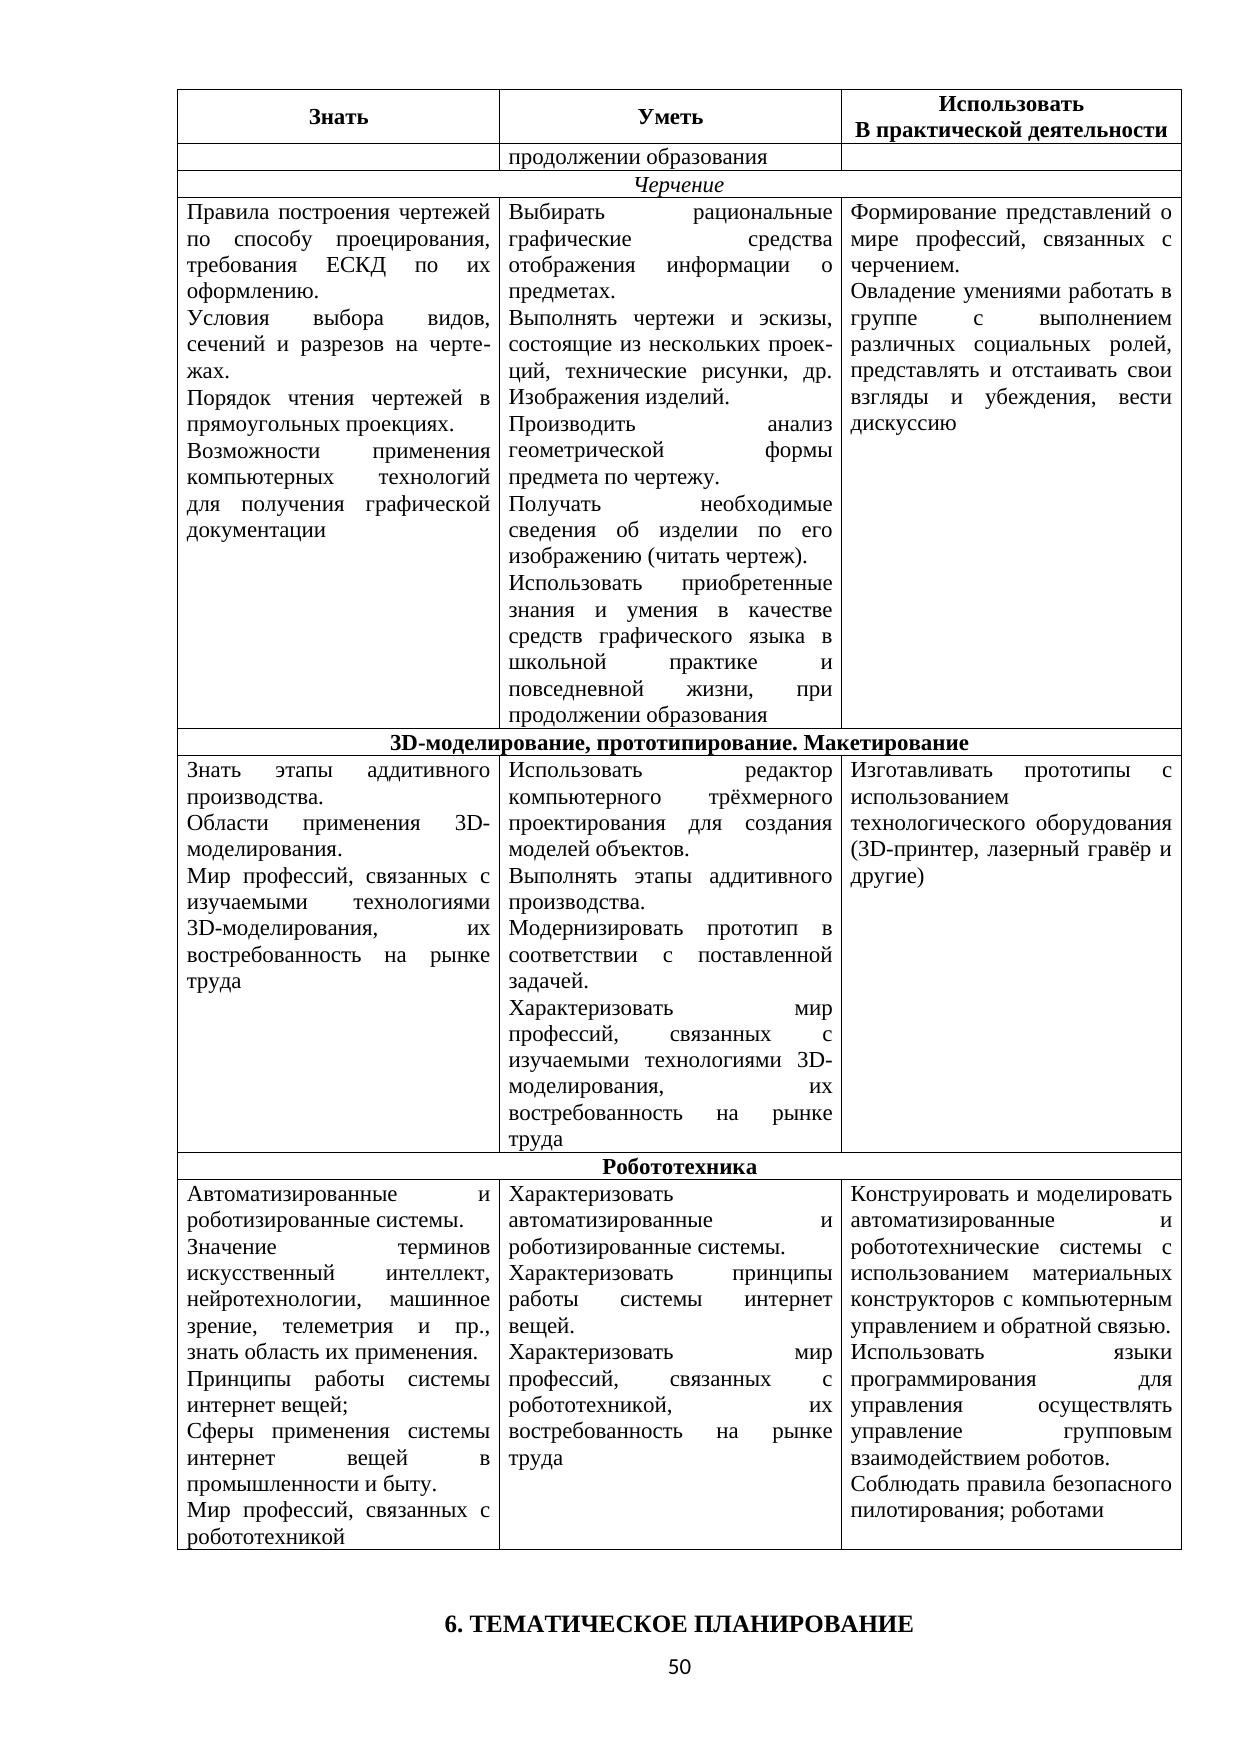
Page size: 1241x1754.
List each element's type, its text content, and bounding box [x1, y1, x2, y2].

table_cell Изготавливать прототипы с использованием технологического оборудования (3D-принтер, лазерный гравёр и другие) [842, 756, 1181, 1152]
table_cell Правила построения чертежей по способу проецирования, требования ЕСКД по их оформлению. Условия выбора видов, сечений и разрезов на чертежах. Порядок чтения чертежей в прямоугольных проекциях. Возможности применения компьютерных технологий для получения графической документации [178, 198, 499, 728]
table_header Уметь [500, 90, 841, 142]
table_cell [842, 144, 1181, 170]
table_cell Конструировать и моделировать автоматизированные и робототехнические системы с использованием материальных конструкторов с компьютерным управлением и обратной связью. Использовать языки программирования для управления осуществлять управление групповым взаимодействием роботов. Соблюдать правила безопасного пилотирования; роботами [842, 1180, 1181, 1549]
table_cell Автоматизированные и роботизированные системы. Значение терминов искусственный интеллект, нейротехнологии, машинное зрение, телеметрия и пр., знать область их применения. Принципы работы системы интернет вещей; Сферы применения системы интернет вещей в промышленности и быту. Мир профессий, связанных с робототехникой [178, 1180, 499, 1549]
table_cell Знать этапы аддитивного производства. Области применения 3D-моделирования. Мир профессий, связанных с изучаемыми технологиями 3D-моделирования, их востребованность на рынке труда [178, 756, 499, 1152]
table_cell Черчение [178, 171, 1181, 197]
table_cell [500, 144, 841, 170]
table_cell Робототехника [178, 1153, 1181, 1179]
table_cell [178, 144, 499, 170]
table_cell Выбирать рациональные графические средства отображения информации о предметах. Выполнять чертежи и эскизы, состоящие из нескольких проекций, технические рисунки, др. Изображения изделий. Производить анализ геометрической формы предмета по чертежу. Получать необходимые сведения об изделии по его изображению (читать чертеж). Использовать приобретенные знания и умения в качестве средств графического языка в школьной практике и повседневной жизни, при продолжении образования [500, 198, 841, 728]
table_header Знать [178, 90, 499, 142]
table_header Использовать В практической деятельности [842, 90, 1181, 142]
text 6. ТЕМАТИЧЕСКОЕ ПЛАНИРОВАНИЕ [177, 1609, 1181, 1637]
table_cell Характеризовать автоматизированные и роботизированные системы. Характеризовать принципы работы системы интернет вещей. Характеризовать мир профессий, связанных с робототехникой, их востребованность на рынке труда [500, 1180, 841, 1549]
table_cell Формирование представлений о мире профессий, связанных с черчением. Овладение умениями работать в группе с выполнением различных социальных ролей, представлять и отстаивать свои взгляды и убеждения, вести дискуссию [842, 198, 1181, 728]
table_cell Использовать редактор компьютерного трёхмерного проектирования для создания моделей объектов. Выполнять этапы аддитивного производства. Модернизировать прототип в соответствии с поставленной задачей. Характеризовать мир профессий, связанных с изучаемыми технологиями 3D-моделирования, их востребованность на рынке труда [500, 756, 841, 1152]
table_cell 3D-моделирование, прототипирование. Макетирование [178, 729, 1181, 755]
